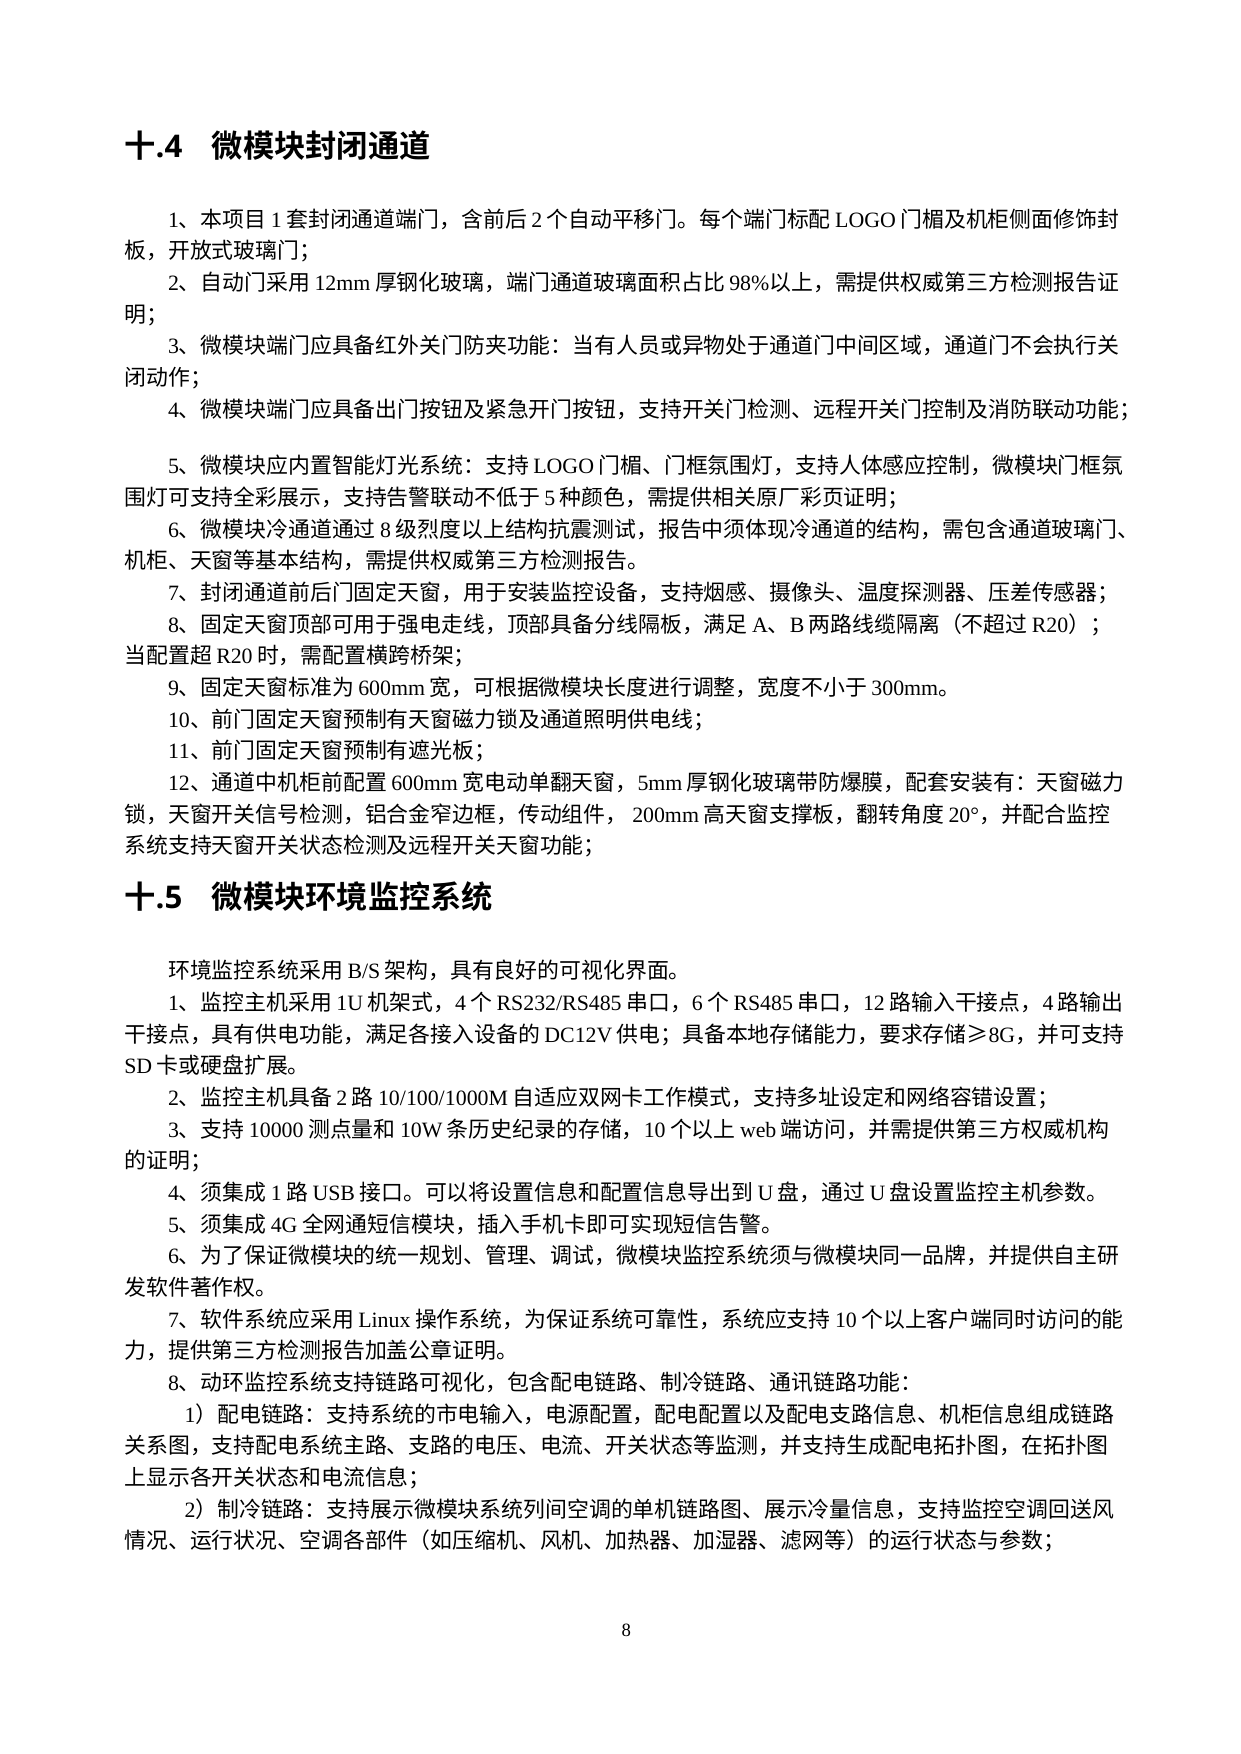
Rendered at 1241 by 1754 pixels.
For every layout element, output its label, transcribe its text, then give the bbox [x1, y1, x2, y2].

text 10、前门固定天窗预制有天窗磁力锁及通道照明供电线； [124, 702, 1128, 733]
text 1、本项目1套封闭通道端门，含前后2个自动平移门。每个端门标配LOGO门楣及机柜侧面修饰封板，开放式玻璃门； [124, 202, 1128, 265]
subtitle 微模块环境监控系统 [124, 873, 1128, 918]
text 2、自动门采用12mm厚钢化玻璃，端门通道玻璃面积占比98%以上，需提供权威第三方检测报告证明； [124, 265, 1128, 328]
text 1、监控主机采用1U机架式，4个RS232/RS485串口，6个RS485串口，12路输入干接点，4路输出干接点，具有供电功能，满足各接入设备的DC12V供电；具备本地存储能力，要求存储≥8G，并可支持SD卡或硬盘扩展。 [124, 985, 1128, 1080]
text 环境监控系统采用B/S架构，具有良好的可视化界面。 [124, 953, 1128, 985]
text 5、微模块应内置智能灯光系统：支持LOGO门楣、门框氛围灯，支持人体感应控制，微模块门框氛围灯可支持全彩展示，支持告警联动不低于5种颜色，需提供相关原厂彩页证明； [124, 448, 1128, 512]
text 6、微模块冷通道通过8级烈度以上结构抗震测试，报告中须体现冷通道的结构，需包含通道玻璃门、机柜、天窗等基本结构，需提供权威第三方检测报告。 [124, 512, 1128, 575]
text 8、动环监控系统支持链路可视化，包含配电链路、制冷链路、通讯链路功能： [124, 1365, 1128, 1397]
text 7、软件系统应采用Linux操作系统，为保证系统可靠性，系统应支持10个以上客户端同时访问的能力，提供第三方检测报告加盖公章证明。 [124, 1302, 1128, 1365]
text 4、微模块端门应具备出门按钮及紧急开门按钮，支持开关门检测、远程开关门控制及消防联动功能； [124, 392, 1128, 448]
text 4、须集成1路USB接口。可以将设置信息和配置信息导出到U盘，通过U盘设置监控主机参数。 [124, 1175, 1128, 1207]
text 3、支持10000测点量和10W条历史纪录的存储，10个以上web端访问，并需提供第三方权威机构的证明； [124, 1112, 1128, 1175]
text 11、前门固定天窗预制有遮光板； [124, 733, 1128, 765]
text 12、通道中机柜前配置600mm宽电动单翻天窗，5mm厚钢化玻璃带防爆膜，配套安装有：天窗磁力锁，天窗开关信号检测，铝合金窄边框，传动组件， 200mm高天窗支撑板，翻转角度20°，并配合监控系统支持天窗开关状态检测及远程开关天窗功能； [124, 765, 1128, 860]
text 2）制冷链路：支持展示微模块系统列间空调的单机链路图、展示冷量信息，支持监控空调回送风情况、运行状况、空调各部件（如压缩机、风机、加热器、加湿器、滤网等）的运行状态与参数； [124, 1492, 1128, 1555]
subtitle 微模块封闭通道 [124, 121, 1128, 166]
text 7、封闭通道前后门固定天窗，用于安装监控设备，支持烟感、摄像头、温度探测器、压差传感器； [124, 575, 1128, 607]
text 6、为了保证微模块的统一规划、管理、调试，微模块监控系统须与微模块同一品牌，并提供自主研发软件著作权。 [124, 1238, 1128, 1302]
text 5、须集成4G全网通短信模块，插入手机卡即可实现短信告警。 [124, 1207, 1128, 1238]
text 1）配电链路：支持系统的市电输入，电源配置，配电配置以及配电支路信息、机柜信息组成链路关系图，支持配电系统主路、支路的电压、电流、开关状态等监测，并支持生成配电拓扑图，在拓扑图上显示各开关状态和电流信息； [124, 1397, 1128, 1492]
text 8、固定天窗顶部可用于强电走线，顶部具备分线隔板，满足A、B两路线缆隔离（不超过R20）；当配置超R20时，需配置横跨桥架； [124, 607, 1128, 670]
text 9、固定天窗标准为600mm宽，可根据微模块长度进行调整，宽度不小于300mm。 [124, 670, 1128, 702]
text 3、微模块端门应具备红外关门防夹功能：当有人员或异物处于通道门中间区域，通道门不会执行关闭动作； [124, 328, 1128, 392]
text 2、监控主机具备2路10/100/1000M自适应双网卡工作模式，支持多址设定和网络容错设置； [124, 1080, 1128, 1112]
